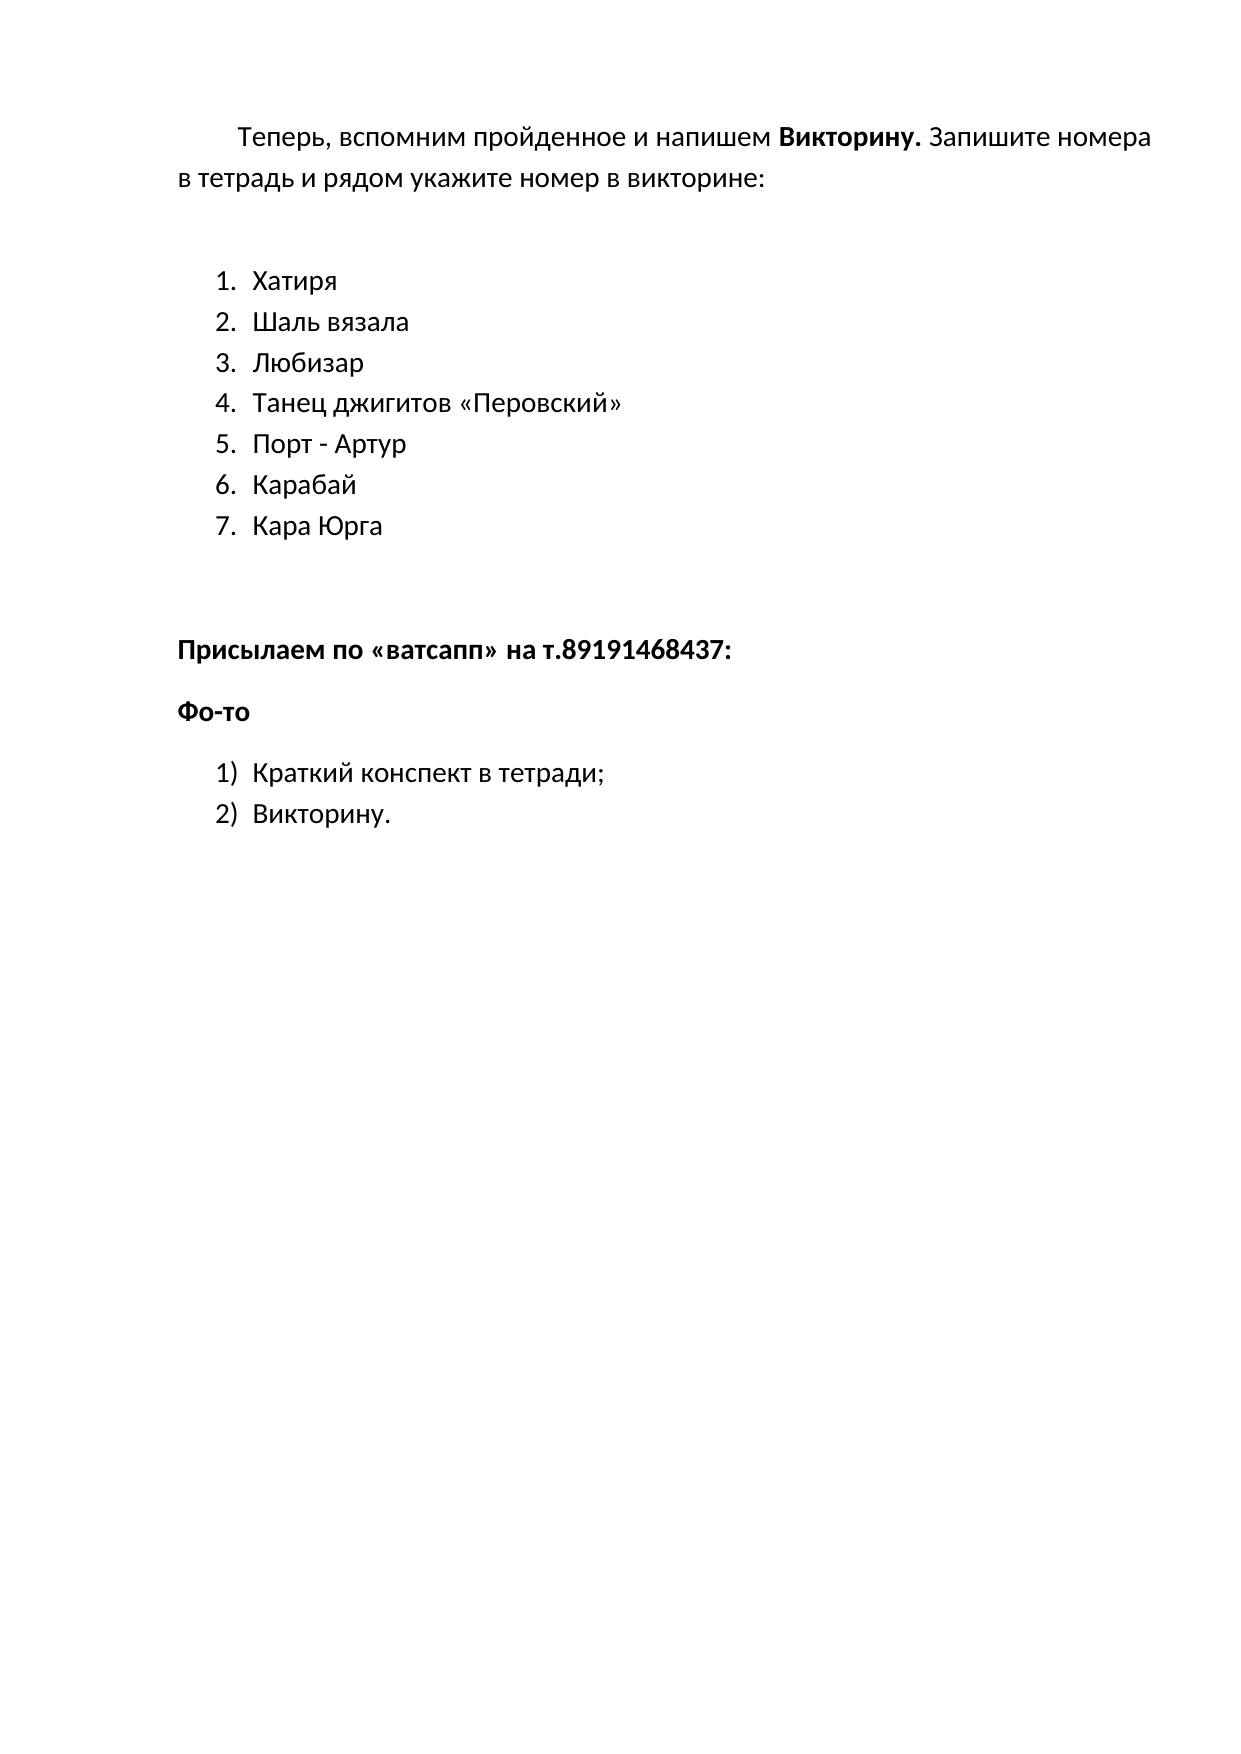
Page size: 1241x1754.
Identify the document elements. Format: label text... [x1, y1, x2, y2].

text Теперь, вспомним пройденное и напишем Викторину. Запишите номера в тетрадь и рядом укажите номер в викторине: [177, 118, 1152, 195]
list Шаль вязала [215, 303, 1152, 338]
text Присылаем по «ватсапп» на т.89191468437: [177, 631, 1152, 667]
list Карабай [215, 466, 1152, 502]
list Любизар [215, 344, 1152, 379]
list Порт - Артур [215, 426, 1152, 461]
text Фо-то [177, 693, 1152, 728]
list Кара Юрга [215, 507, 1152, 543]
list Краткий конспект в тетради; [215, 754, 1152, 790]
list Хатиря [215, 262, 1152, 297]
list Танец джигитов «Перовский» [215, 384, 1152, 420]
list Викторину. [215, 795, 1152, 831]
